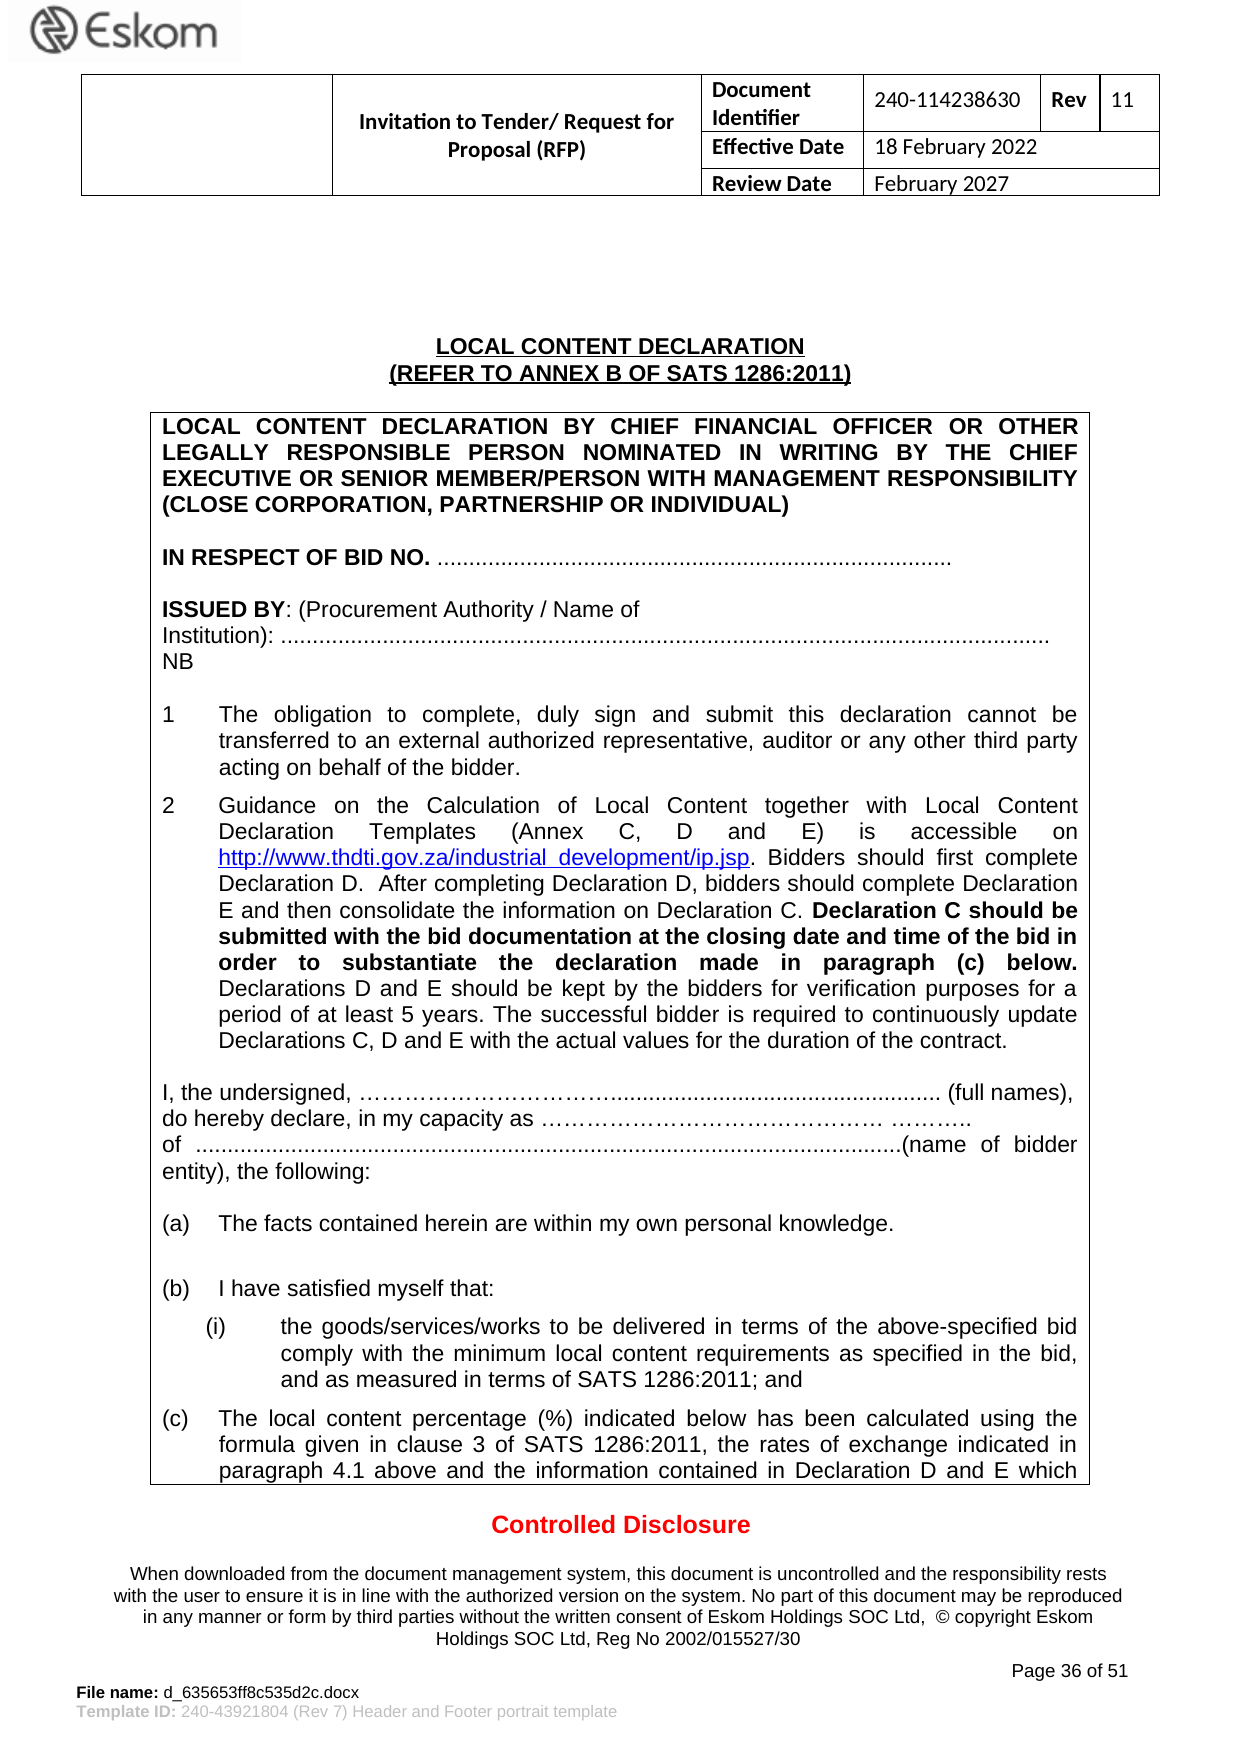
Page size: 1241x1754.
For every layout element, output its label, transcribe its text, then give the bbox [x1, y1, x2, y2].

text (REFER TO ANNEX B OF SATS 1286:2011) [150, 359, 1090, 386]
text LOCAL CONTENT DECLARATION [150, 333, 1090, 359]
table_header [151, 413, 1089, 1484]
